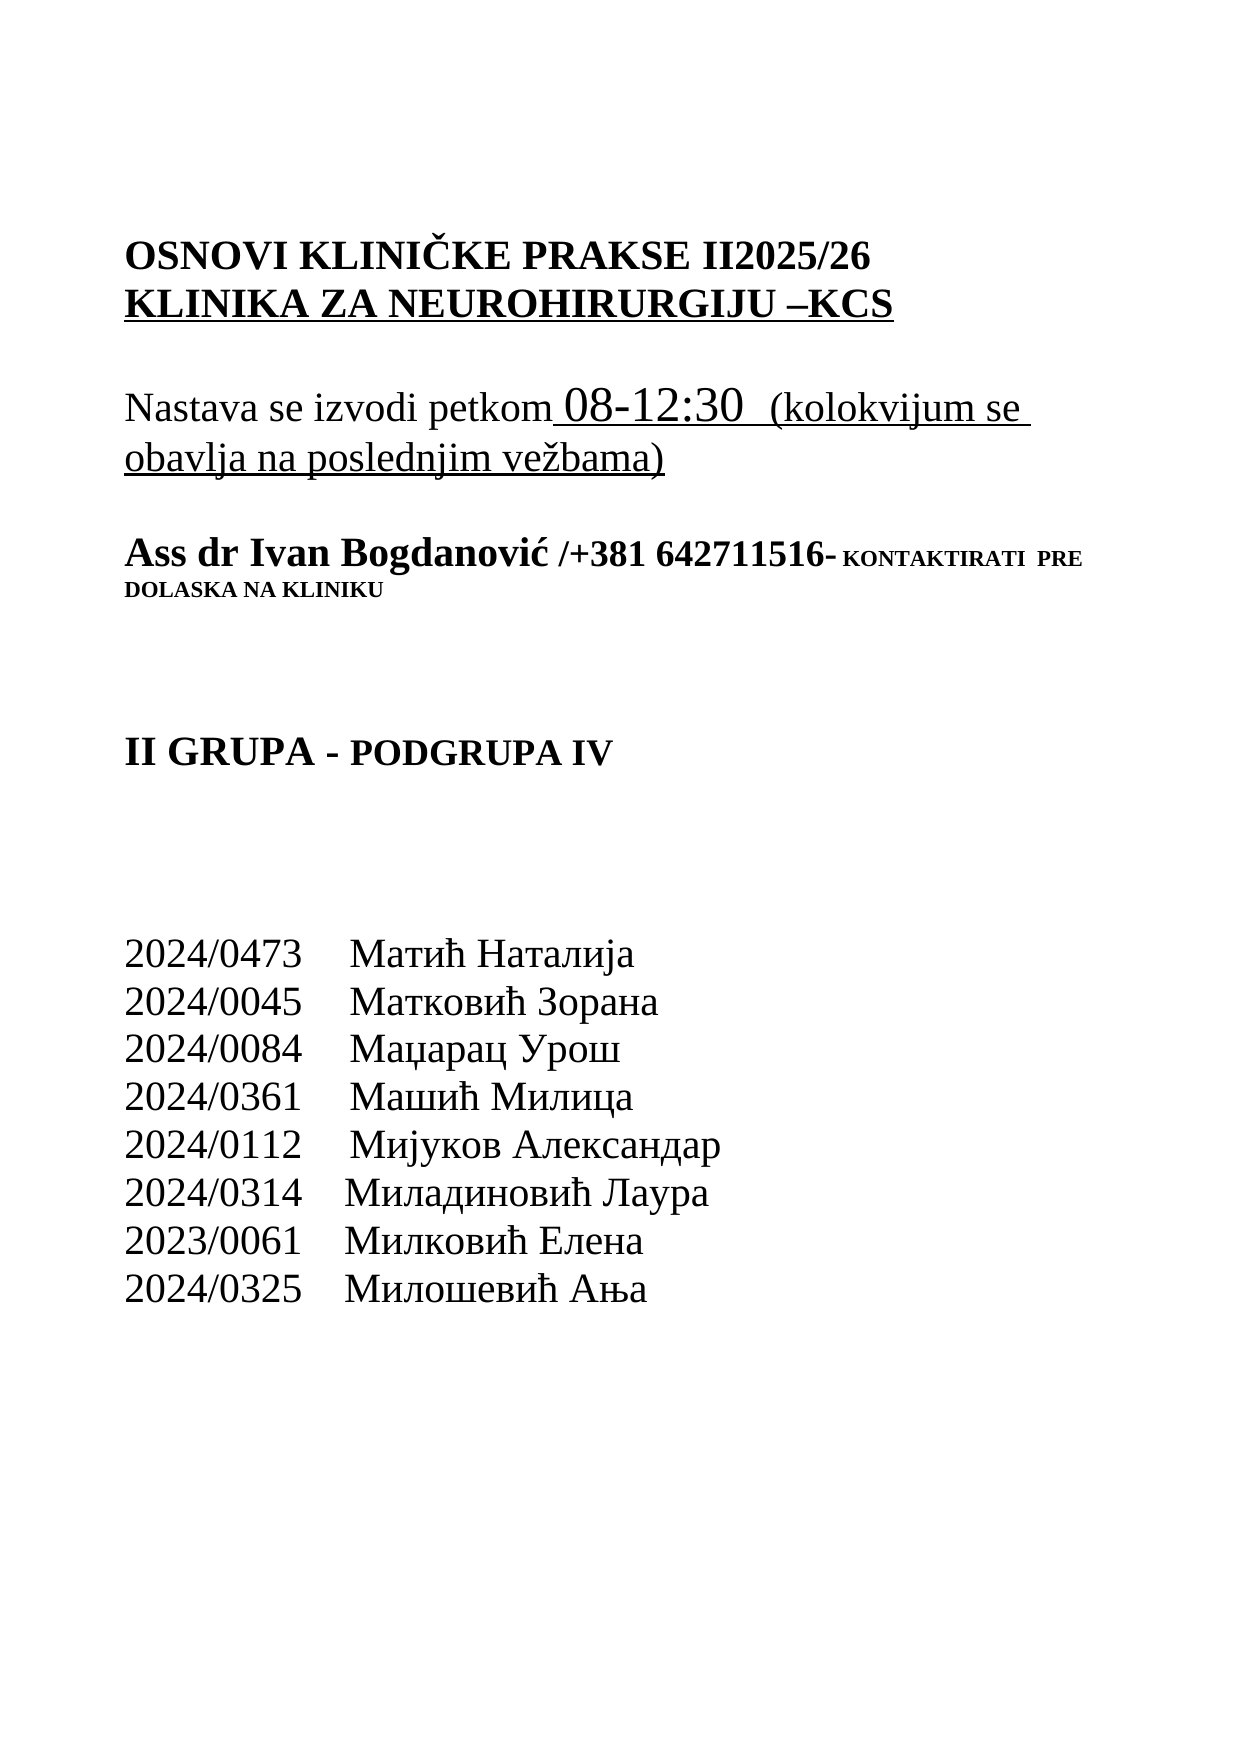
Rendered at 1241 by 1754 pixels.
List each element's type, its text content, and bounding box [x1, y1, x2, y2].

text 2023/0061 Милковић Елена [124, 1216, 1128, 1263]
text KLINIKA ZA NEUROHIRURGIJU –KCS [124, 279, 1128, 327]
text Nastava se izvodi petkom 08-12:30 (kolokvijum se obavlja na poslednjim vežbama) [124, 374, 1128, 480]
text 2024/0473 Матић Наталија [124, 928, 1128, 976]
text II GRUPA - PODGRUPA IV [124, 727, 1128, 775]
text 2024/0045 Матковић Зорана [124, 976, 1128, 1024]
text 2024/0361 Машић Милица [124, 1072, 1128, 1120]
text 2024/0325 Милошевић Ања [124, 1263, 1128, 1311]
text 2024/0112 Мијуков Александар [124, 1120, 1128, 1168]
text Ass dr Ivan Bogdanović /+381 642711516- KONTAKTIRATI PRE DOLASKA NA KLINIKU [124, 528, 1128, 602]
text OSNOVI KLINIČKE PRAKSE II2025/26 [124, 231, 1128, 279]
text 2024/0314 Миладиновић Лаура [124, 1168, 1128, 1216]
text 2024/0084 Маџарац Урош [124, 1024, 1128, 1072]
